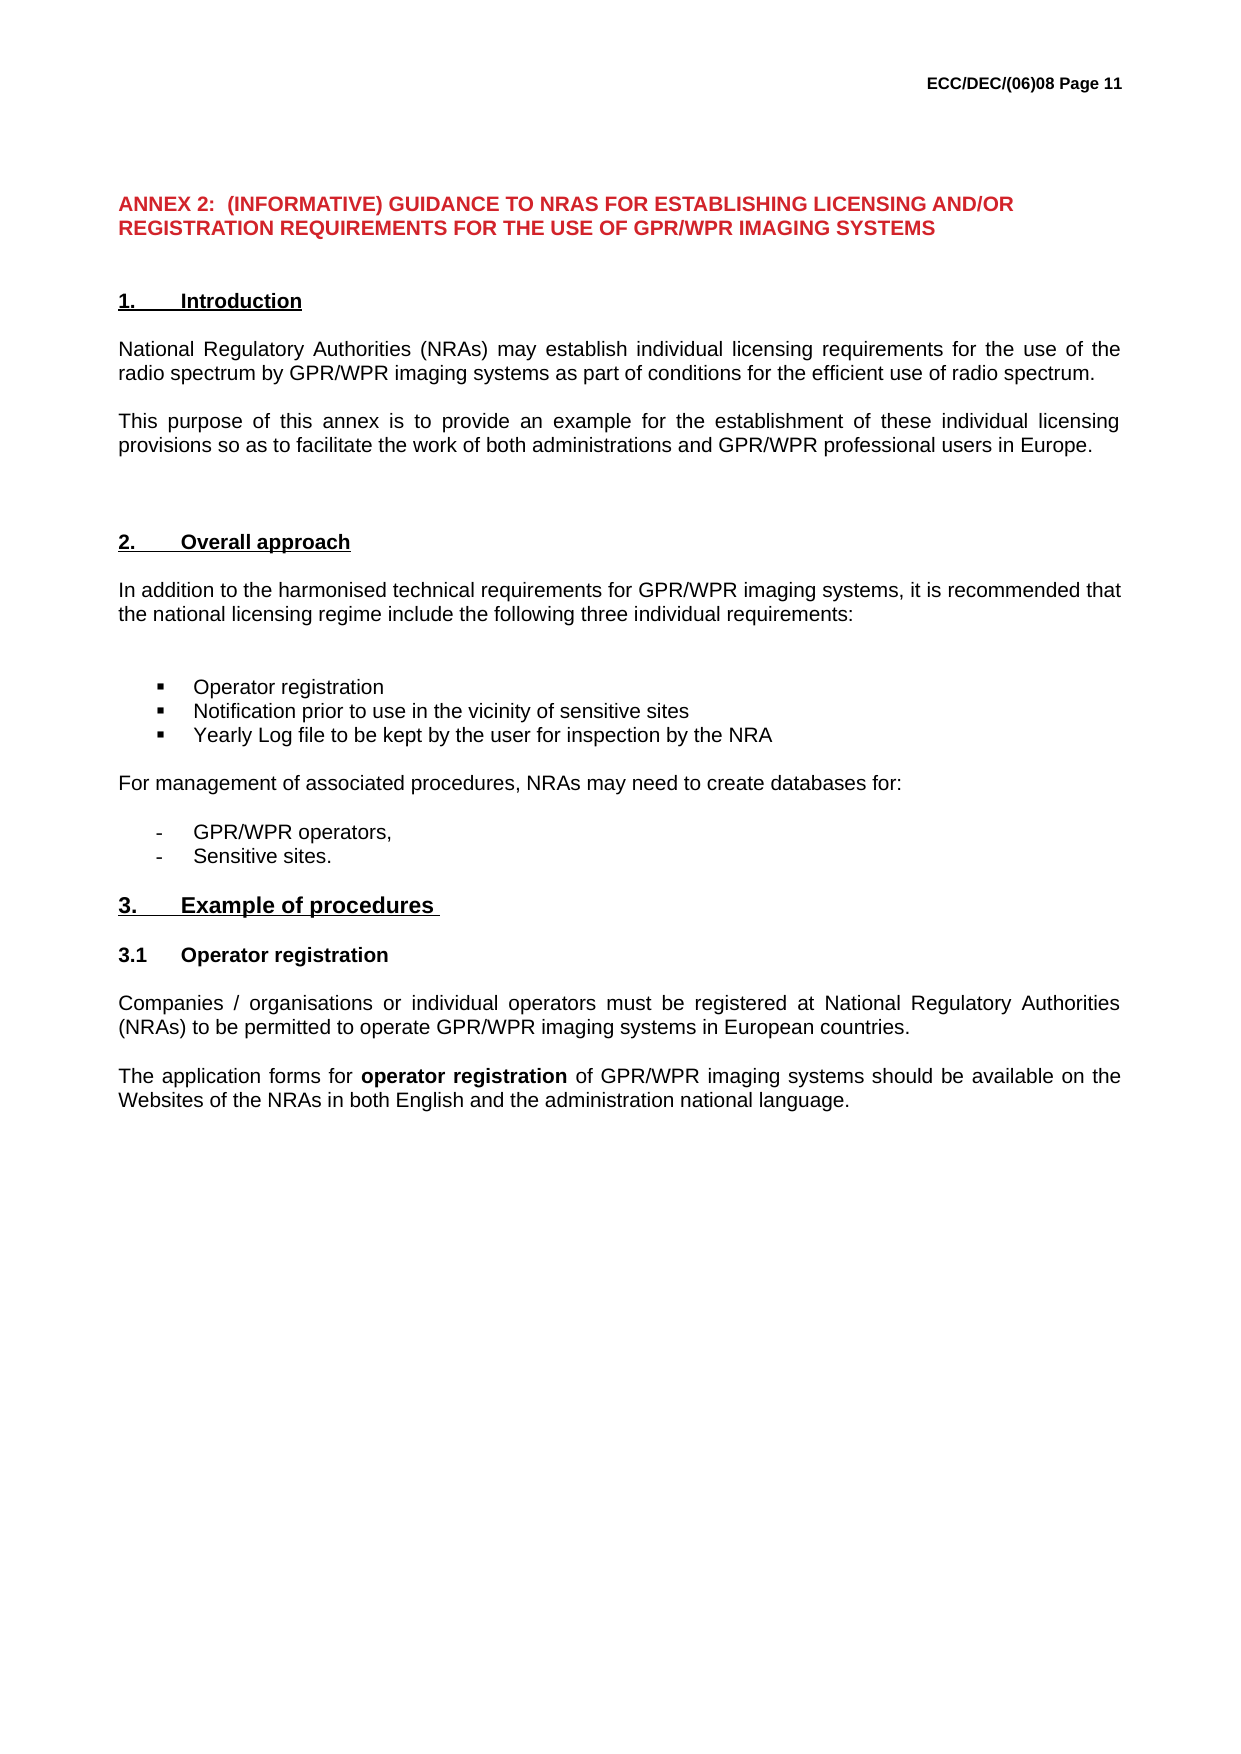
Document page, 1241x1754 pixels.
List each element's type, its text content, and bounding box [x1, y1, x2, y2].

text 3. Example of procedures [118, 892, 1122, 919]
text 3.1 Operator registration [118, 943, 1122, 967]
list Sensitive sites. [156, 844, 1122, 868]
text National Regulatory Authorities (NRAs) may establish individual licensing requirements for the use of the radio spectrum by GPR/WPR imaging systems as part of conditions for the efficient use of radio spectrum. [118, 336, 1122, 384]
text In addition to the harmonised technical requirements for GPR/WPR imaging systems, it is recommended that the national licensing regime include the following three individual requirements: [118, 578, 1122, 626]
text This purpose of this annex is to provide an example for the establishment of these individual licensing provisions so as to facilitate the work of both administrations and GPR/WPR professional users in Europe. [118, 409, 1122, 457]
list Yearly Log file to be kept by the user for inspection by the NRA [156, 723, 1122, 747]
text For management of associated procedures, NRAs may need to create databases for: [118, 771, 1122, 795]
text 1. Introduction [118, 288, 1122, 312]
list GPR/WPR operators, [156, 820, 1122, 844]
list Operator registration [156, 675, 1122, 699]
text 2. Overall approach [118, 530, 1122, 554]
subtitle (INFORMATIVE) Guidance to NRAs for establishing licensing and/or registration requirements for the use of GPR/WPR imaging systems [118, 192, 1122, 239]
text The application forms for operator registration of GPR/WPR imaging systems should be available on the Websites of the NRAs in both English and the administration national language. [118, 1063, 1122, 1111]
text Companies / organisations or individual operators must be registered at National Regulatory Authorities (NRAs) to be permitted to operate GPR/WPR imaging systems in European countries. [118, 991, 1122, 1038]
list Notification prior to use in the vicinity of sensitive sites [156, 699, 1122, 723]
